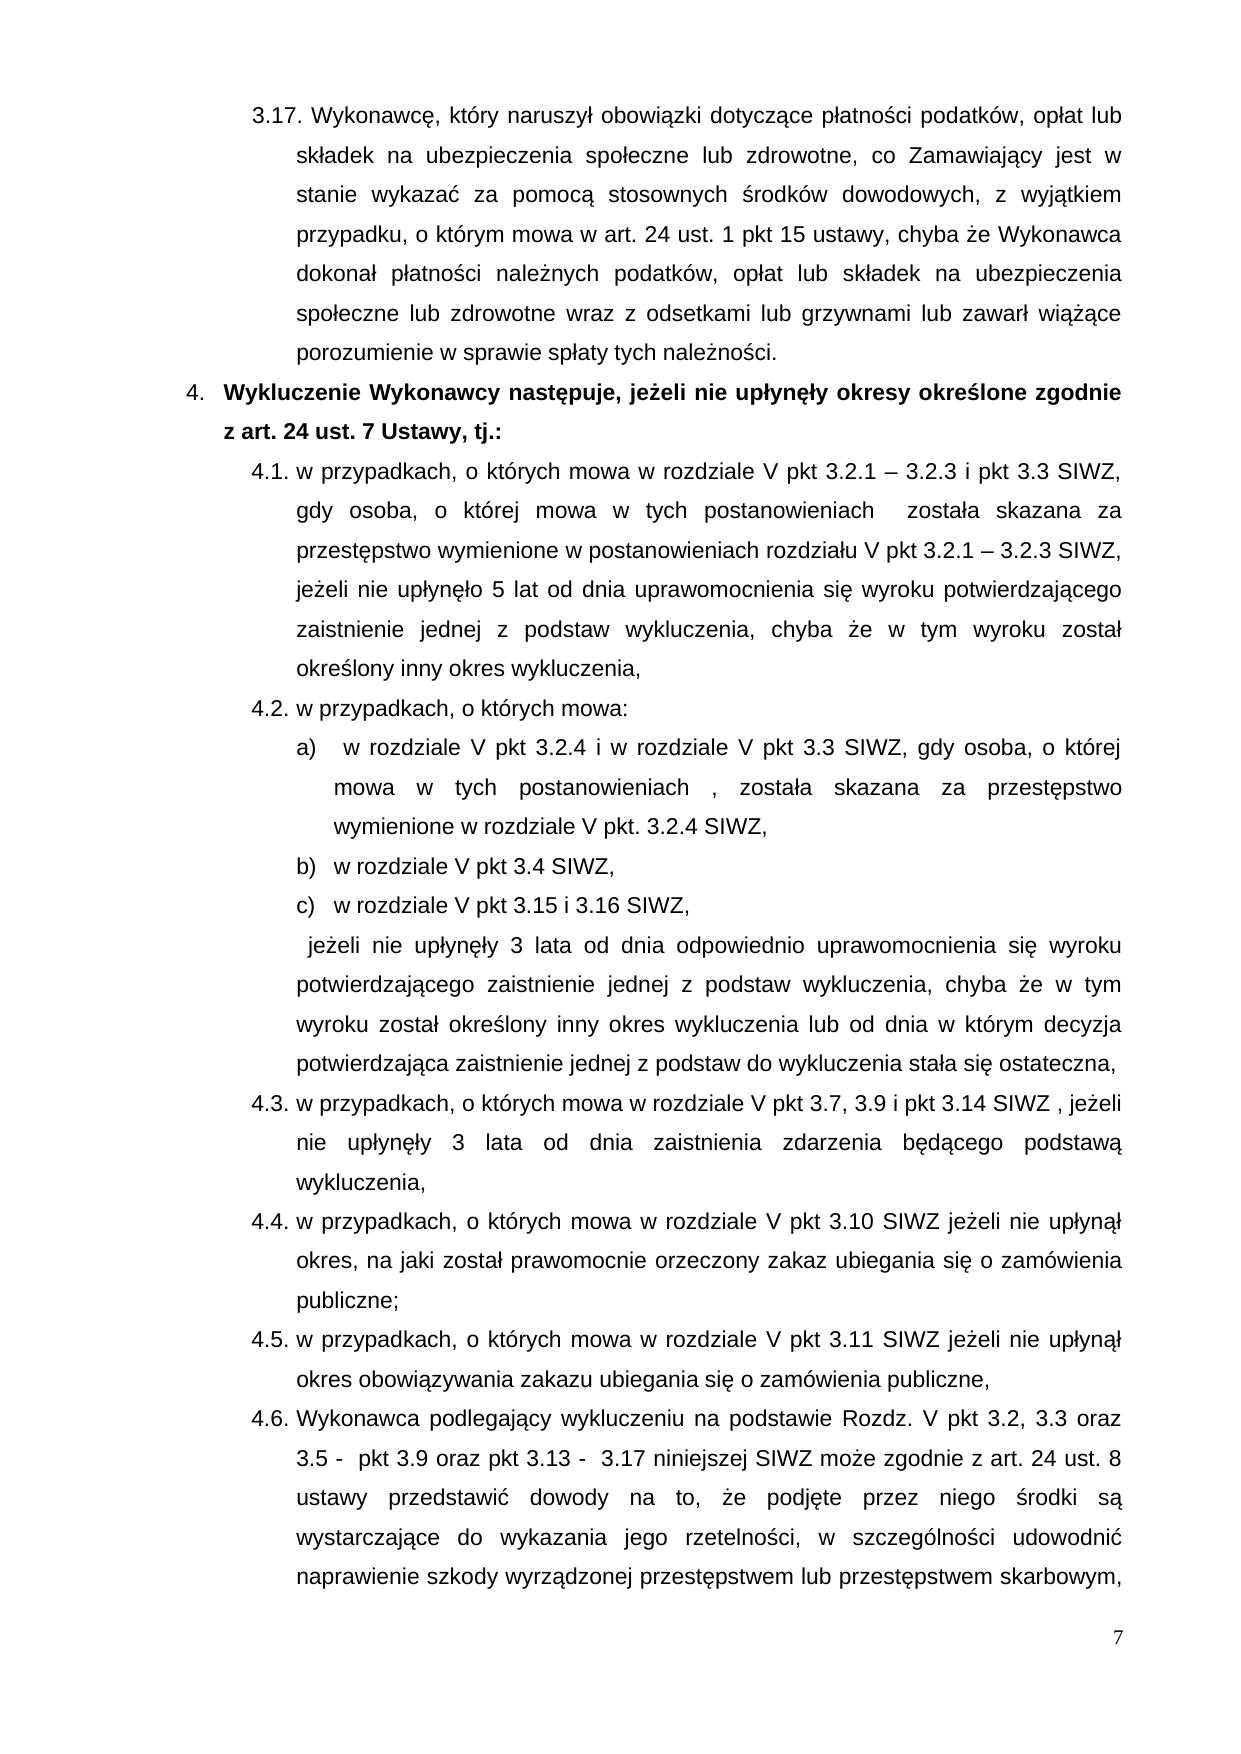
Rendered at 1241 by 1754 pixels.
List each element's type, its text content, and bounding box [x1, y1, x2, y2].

list Wykluczenie Wykonawcy następuje, jeżeli nie upłynęły okresy określone zgodnie z art. 24 ust. 7 Ustawy, tj.: [186, 379, 1122, 445]
list w przypadkach, o których mowa w rozdziale V pkt 3.7, 3.9 i pkt 3.14 SIWZ , jeżeli nie upłynęły 3 lata od dnia zaistnienia zdarzenia będącego podstawą wykluczenia, [251, 1089, 1122, 1195]
list w rozdziale V pkt 3.4 SIWZ, [296, 853, 1122, 879]
list w przypadkach, o których mowa w rozdziale V pkt 3.2.1 – 3.2.3 i pkt 3.3 SIWZ, gdy osoba, o której mowa w tych postanowieniach została skazana za przestępstwo wymienione w postanowieniach rozdziału V pkt 3.2.1 – 3.2.3 SIWZ, jeżeli nie upłynęło 5 lat od dnia uprawomocnienia się wyroku potwierdzającego zaistnienie jednej z podstaw wykluczenia, chyba że w tym wyroku został określony inny okres wykluczenia, [251, 458, 1122, 682]
list w rozdziale V pkt 3.15 i 3.16 SIWZ, [296, 892, 1122, 918]
list w rozdziale V pkt 3.2.4 i w rozdziale V pkt 3.3 SIWZ, gdy osoba, o której mowa w tych postanowieniach , została skazana za przestępstwo wymienione w rozdziale V pkt. 3.2.4 SIWZ, [296, 734, 1122, 839]
list w przypadkach, o których mowa w rozdziale V pkt 3.10 SIWZ jeżeli nie upłynął okres, na jaki został prawomocnie orzeczony zakaz ubiegania się o zamówienia publiczne; [251, 1208, 1122, 1313]
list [251, 1405, 1122, 1589]
list w przypadkach, o których mowa w rozdziale V pkt 3.11 SIWZ jeżeli nie upłynął okres obowiązywania zakazu ubiegania się o zamówienia publiczne, [251, 1326, 1122, 1392]
list Wykonawcę, który naruszył obowiązki dotyczące płatności podatków, opłat lub składek na ubezpieczenia społeczne lub zdrowotne, co Zamawiający jest w stanie wykazać za pomocą stosownych środków dowodowych, z wyjątkiem przypadku, o którym mowa w art. 24 ust. 1 pkt 15 ustawy, chyba że Wykonawca dokonał płatności należnych podatków, opłat lub składek na ubezpieczenia społeczne lub zdrowotne wraz z odsetkami lub grzywnami lub zawarł wiążące porozumienie w sprawie spłaty tych należności. [252, 102, 1122, 366]
text jeżeli nie upłynęły 3 lata od dnia odpowiednio uprawomocnienia się wyroku potwierdzającego zaistnienie jednej z podstaw wykluczenia, chyba że w tym wyroku został określony inny okres wykluczenia lub od dnia w którym decyzja potwierdzająca zaistnienie jednej z podstaw do wykluczenia stała się ostateczna, [296, 932, 1122, 1076]
list w przypadkach, o których mowa: [251, 695, 1122, 721]
